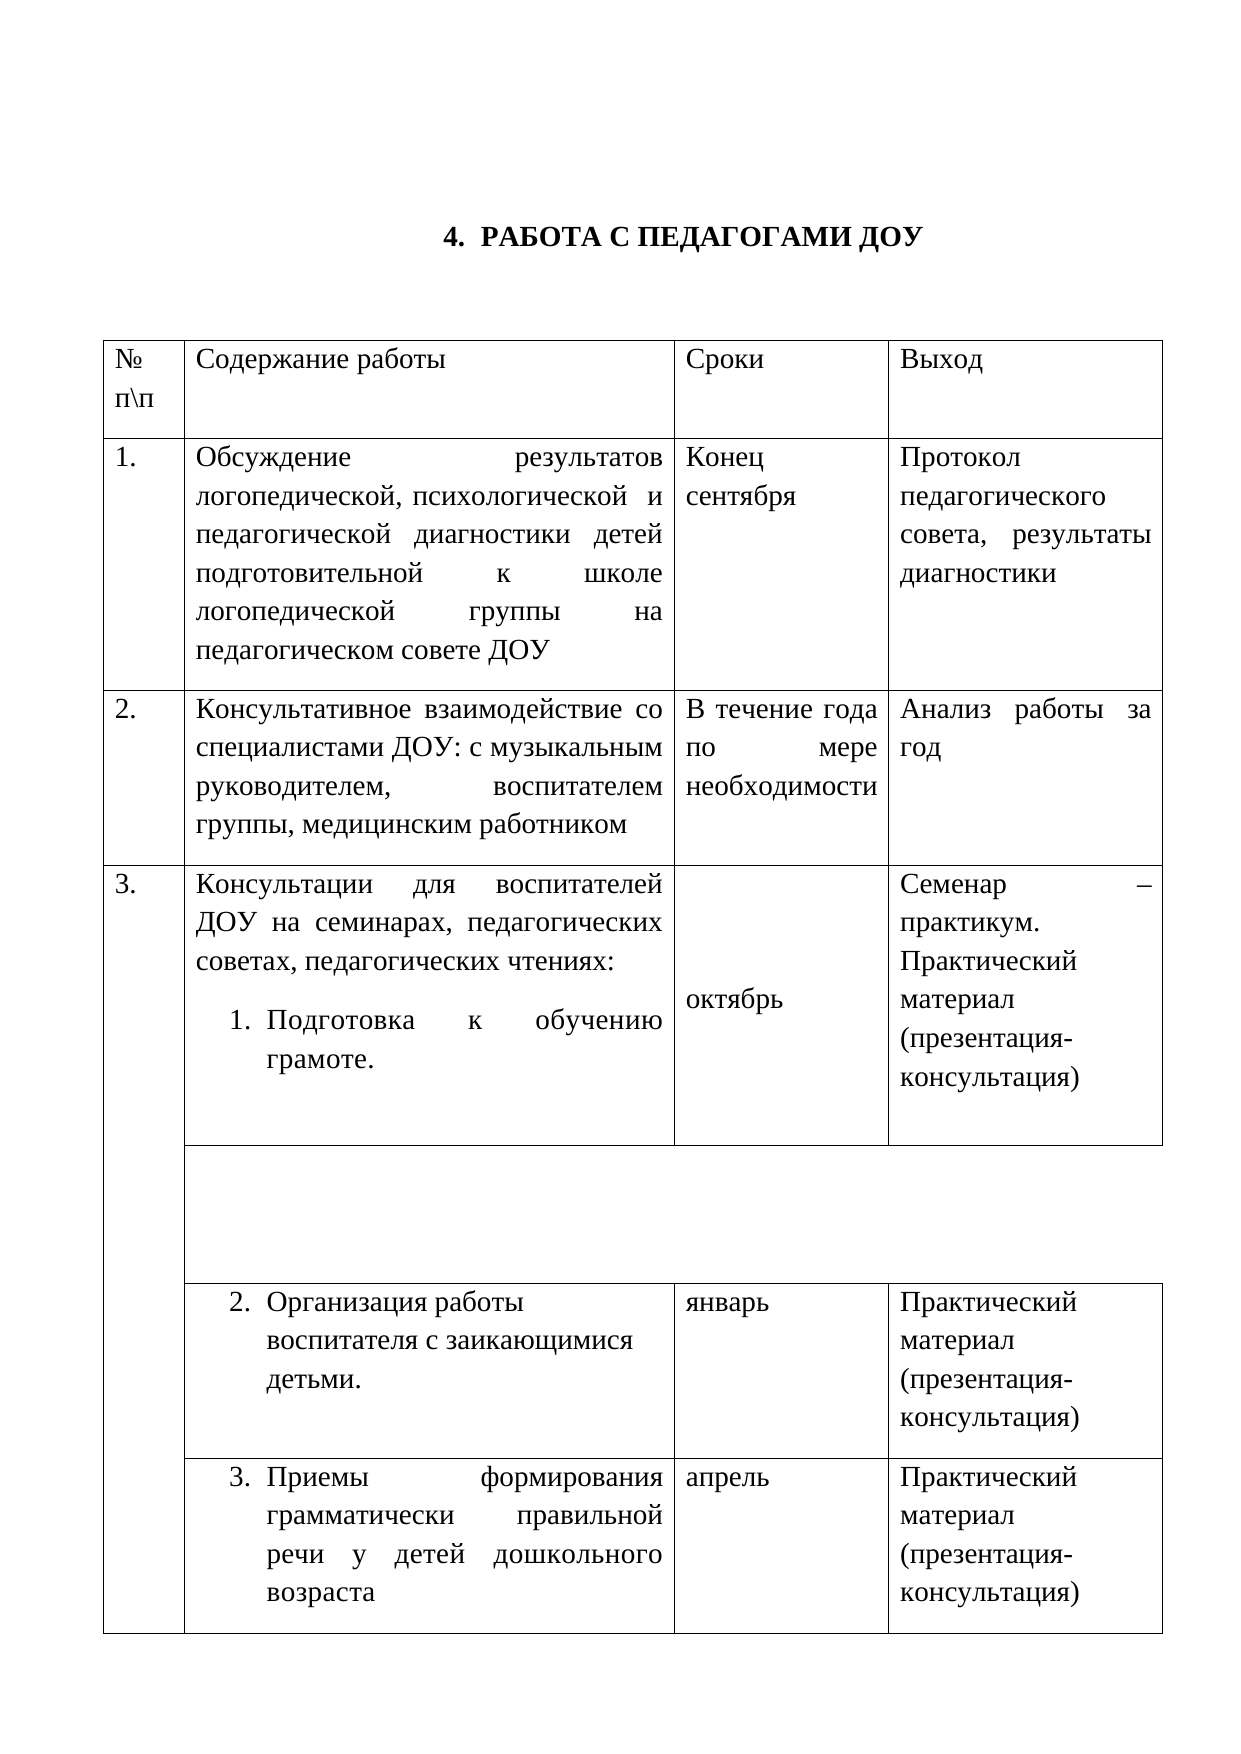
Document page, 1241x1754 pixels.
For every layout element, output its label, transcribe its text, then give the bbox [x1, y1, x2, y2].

table_cell Практический материал (презентация-консультация) [889, 1459, 1162, 1633]
table_cell Конец сентября [675, 439, 888, 690]
table_cell апрель [675, 1459, 888, 1633]
table_cell 2. [104, 691, 184, 865]
table_cell 3. [104, 866, 184, 1633]
table_cell Практический материал (презентация-консультация) [889, 1284, 1162, 1458]
table_cell Организация работы воспитателя с заикающимися детьми. [185, 1284, 674, 1458]
table_cell январь [675, 1284, 888, 1458]
table_cell Консультации для воспитателей ДОУ на семинарах, педагогических советах, педагогических чтениях: Подготовка к обучению грамоте. [185, 866, 674, 1145]
table_cell Протокол педагогического совета, результаты диагностики [889, 439, 1162, 690]
table_cell Семенар – практикум. Практический материал (презентация-консультация) [889, 866, 1162, 1145]
table_header Выход [889, 341, 1162, 438]
table_cell Анализ работы за год [889, 691, 1162, 865]
table_header Сроки [675, 341, 888, 438]
table_cell В течение года по мере необходимости [675, 691, 888, 865]
table_cell октябрь [675, 866, 888, 1145]
table_cell 1. [104, 439, 184, 690]
list РАБОТА С ПЕДАГОГАМИ ДОУ [215, 219, 1152, 252]
table_cell Обсуждение результатов логопедической, психологической и педагогической диагностики детей подготовительной к школе логопедической группы на педагогическом совете ДОУ [185, 439, 674, 690]
table_cell Консультативное взаимодействие со специалистами ДОУ: с музыкальным руководителем, воспитателем группы, медицинским работником [185, 691, 674, 865]
table_header Содержание работы [185, 341, 674, 438]
table_cell Приемы формирования грамматически правильной речи у детей дошкольного возраста [185, 1459, 674, 1633]
table_header № п\п [104, 341, 184, 438]
